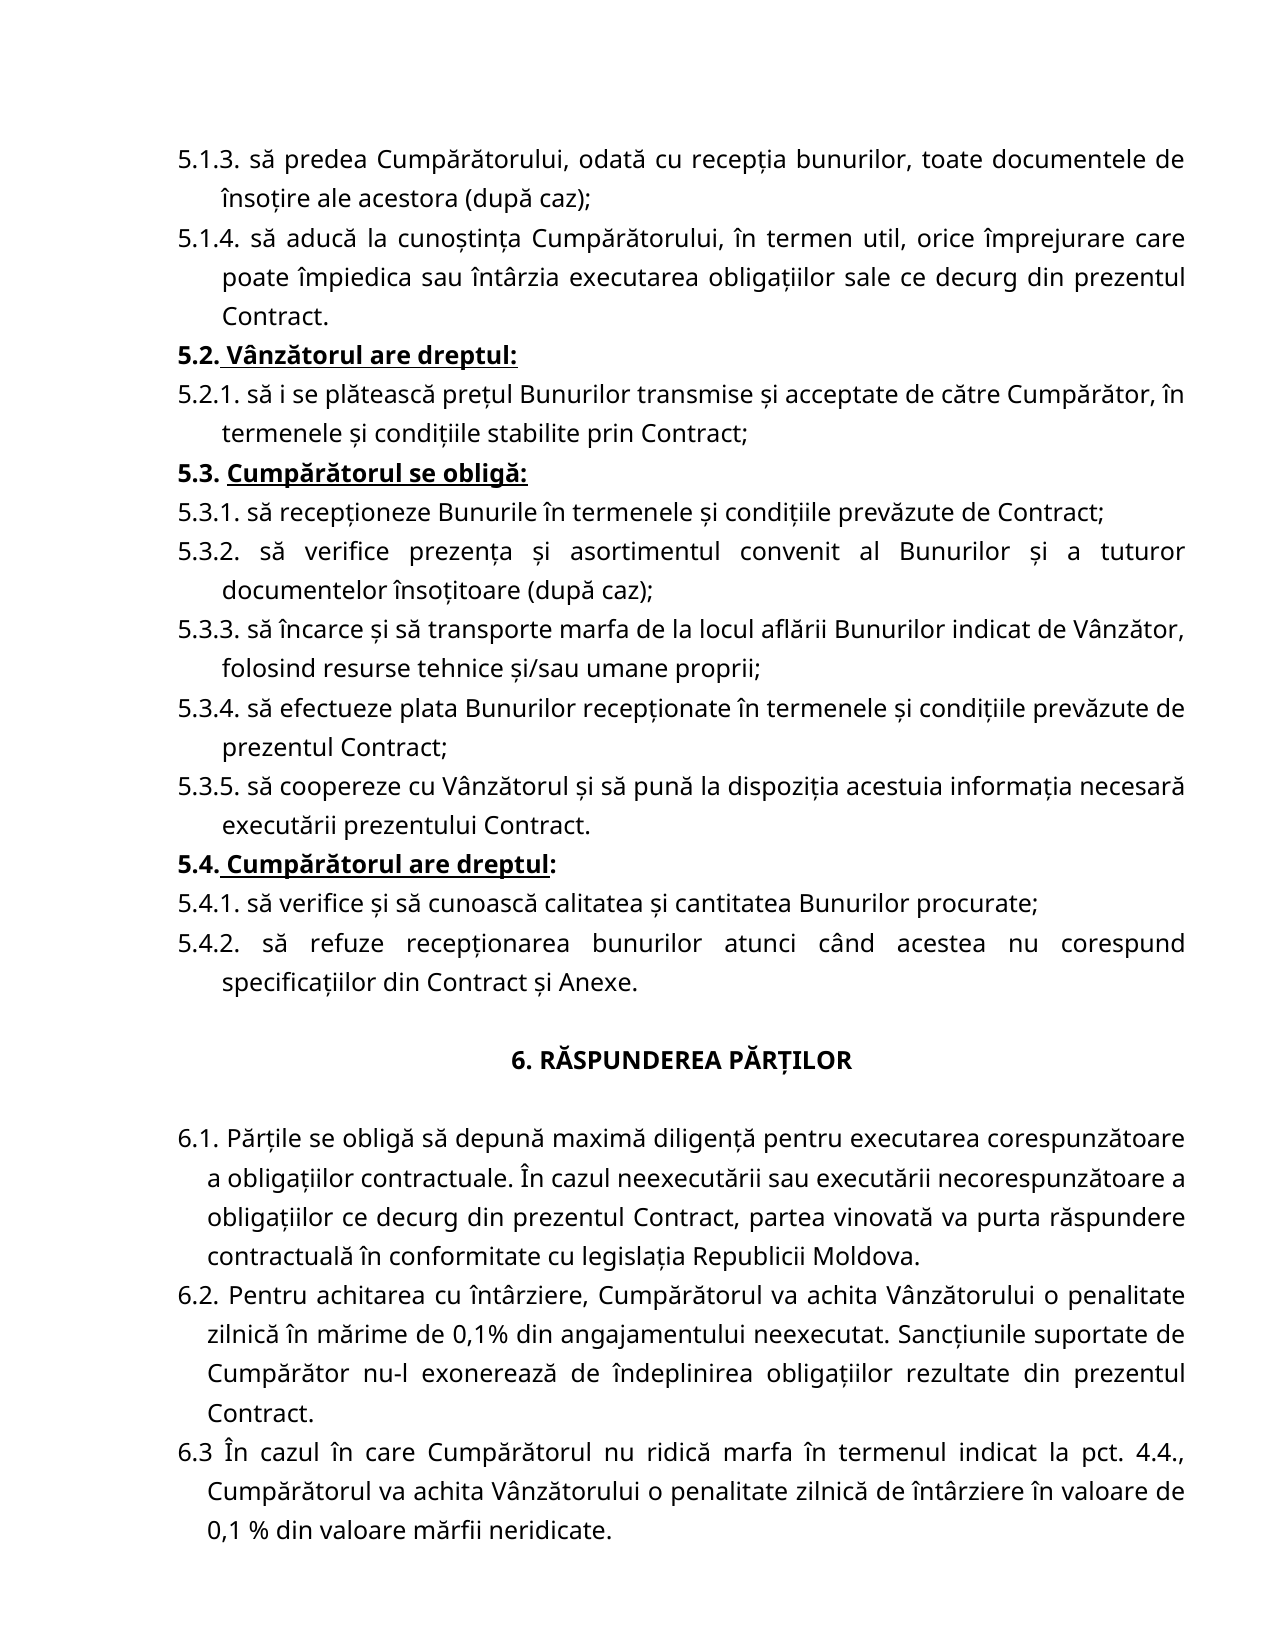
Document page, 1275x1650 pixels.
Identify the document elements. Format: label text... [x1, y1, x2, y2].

text 5.4.2. să refuze recepționarea bunurilor atunci când acestea nu corespund specificațiilor din Contract și Anexe. [177, 925, 1186, 998]
text 5.4. Cumpărătorul are dreptul: [177, 847, 1186, 881]
text 6.2. Pentru achitarea cu întârziere, Cumpărătorul va achita Vânzătorului o penalitate zilnică în mărime de 0,1% din angajamentului neexecutat. Sancțiunile suportate de Cumpărător nu-l exonerează de îndeplinirea obligațiilor rezultate din prezentul Contract. [177, 1278, 1186, 1429]
text 5.2. Vânzătorul are dreptul: [177, 338, 1186, 372]
text 5.3.3. să încarce și să transporte marfa de la locul aflării Bunurilor indicat de Vânzător, folosind resurse tehnice și/sau umane proprii; [177, 612, 1186, 685]
text 6. RĂSPUNDEREA PĂRŢILOR [177, 1043, 1186, 1077]
text 6.1. Părțile se obligă să depună maximă diligență pentru executarea corespunzătoare a obligațiilor contractuale. În cazul neexecutării sau executării necorespunzătoare a obligațiilor ce decurg din prezentul Contract, partea vinovată va purta răspundere contractuală în conformitate cu legislația Republicii Moldova. [177, 1121, 1186, 1273]
text 5.3.2. să verifice prezența și asortimentul convenit al Bunurilor și a tuturor documentelor însoțitoare (după caz); [177, 533, 1186, 607]
text 6.3 În cazul în care Cumpărătorul nu ridică marfa în termenul indicat la pct. 4.4., Cumpărătorul va achita Vânzătorului o penalitate zilnică de întârziere în valoare de 0,1 % din valoare mărfii neridicate. [177, 1434, 1186, 1547]
text 5.3. Cumpărătorul se obligă: [177, 455, 1186, 489]
text 5.2.1. să i se plătească prețul Bunurilor transmise și acceptate de către Cumpărător, în termenele și condițiile stabilite prin Contract; [177, 377, 1186, 450]
text 5.1.3. să predea Cumpărătorului, odată cu recepția bunurilor, toate documentele de însoțire ale acestora (după caz); [177, 142, 1186, 215]
text 5.1.4. să aducă la cunoștința Cumpărătorului, în termen util, orice împrejurare care poate împiedica sau întârzia executarea obligațiilor sale ce decurg din prezentul Contract. [177, 220, 1186, 333]
text 5.3.1. să recepționeze Bunurile în termenele și condițiile prevăzute de Contract; [177, 494, 1186, 528]
text 5.4.1. să verifice şi să cunoască calitatea și cantitatea Bunurilor procurate; [177, 886, 1186, 920]
text 5.3.4. să efectueze plata Bunurilor recepționate în termenele și condițiile prevăzute de prezentul Contract; [177, 690, 1186, 763]
text 5.3.5. să coopereze cu Vânzătorul și să pună la dispoziția acestuia informația necesară executării prezentului Contract. [177, 768, 1186, 842]
